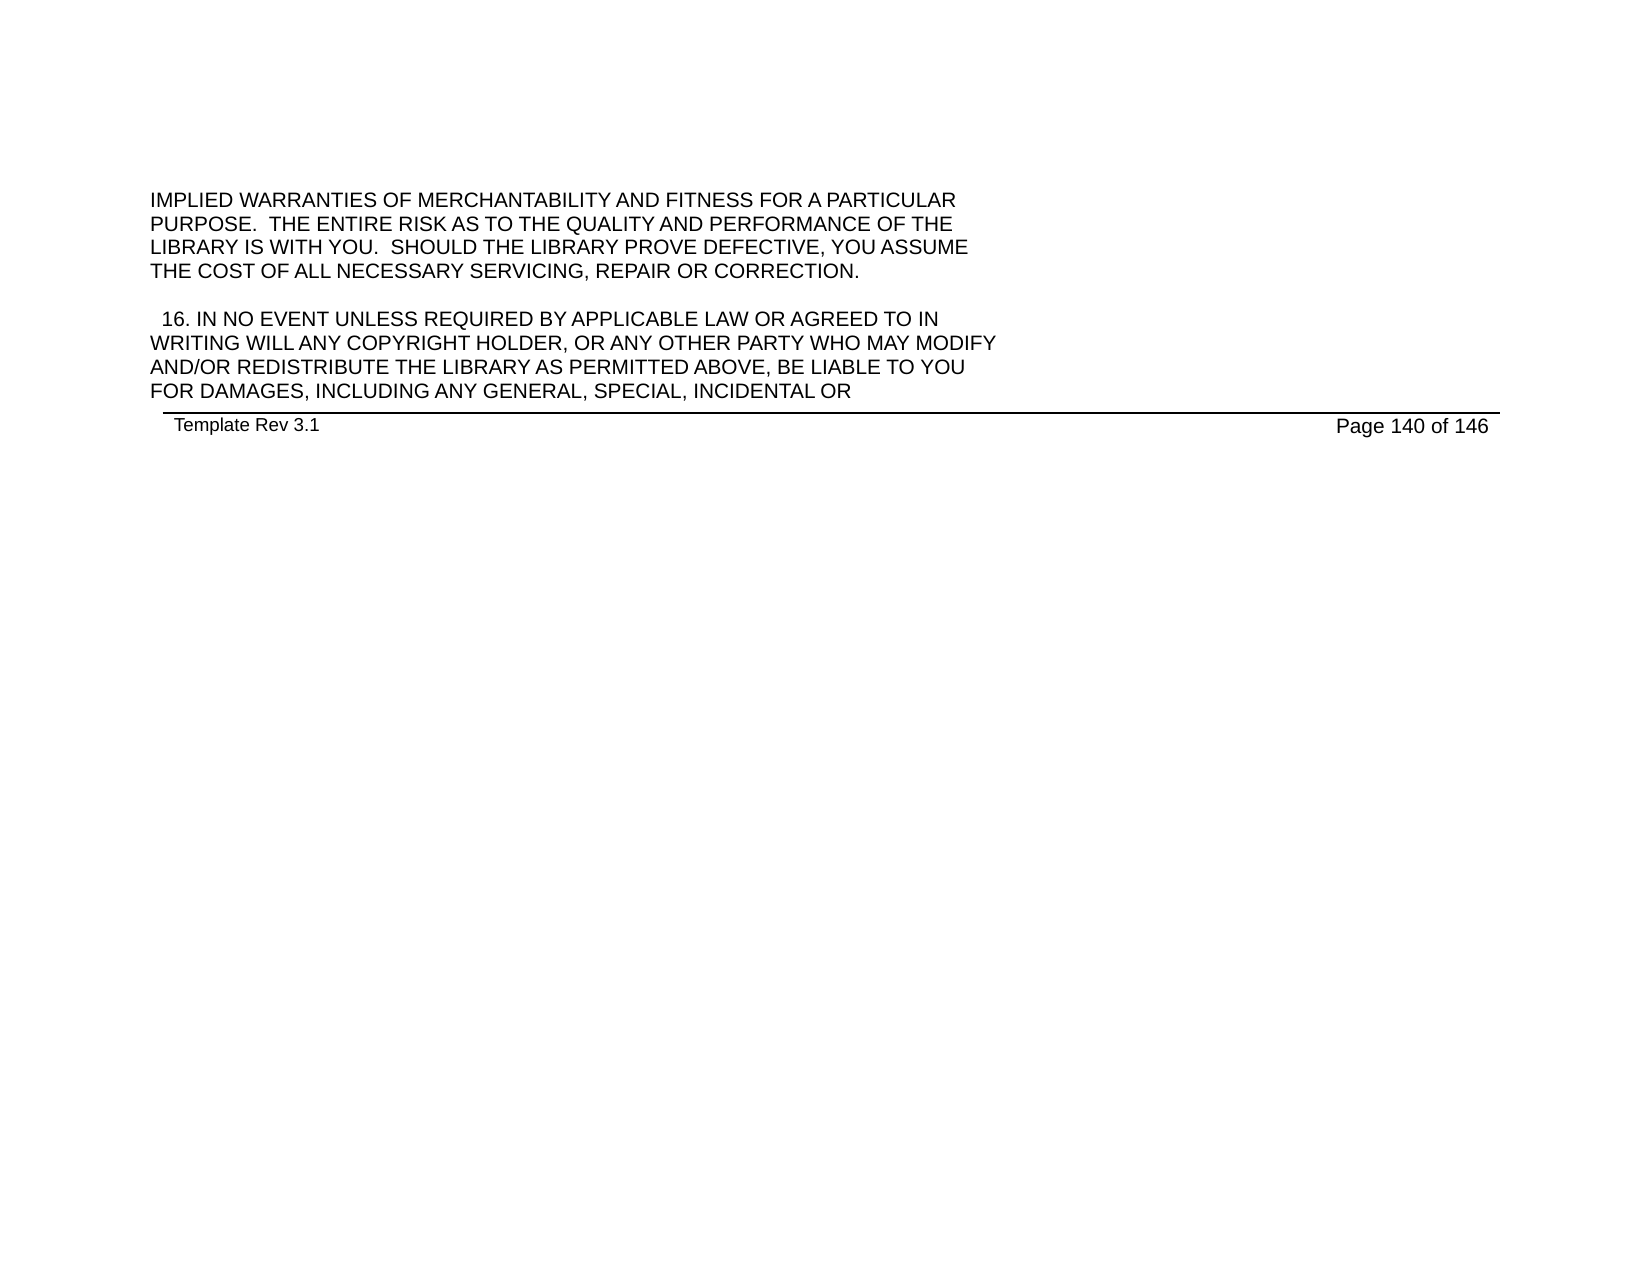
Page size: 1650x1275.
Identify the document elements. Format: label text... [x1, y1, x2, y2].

text 16. IN NO EVENT UNLESS REQUIRED BY APPLICABLE LAW OR AGREED TO IN [150, 307, 1500, 331]
text IMPLIED WARRANTIES OF MERCHANTABILITY AND FITNESS FOR A PARTICULAR [150, 187, 1500, 211]
text FOR DAMAGES, INCLUDING ANY GENERAL, SPECIAL, INCIDENTAL OR [150, 379, 1500, 403]
text LIBRARY IS WITH YOU. SHOULD THE LIBRARY PROVE DEFECTIVE, YOU ASSUME [150, 235, 1500, 259]
text WRITING WILL ANY COPYRIGHT HOLDER, OR ANY OTHER PARTY WHO MAY MODIFY [150, 331, 1500, 355]
text THE COST OF ALL NECESSARY SERVICING, REPAIR OR CORRECTION. [150, 259, 1500, 283]
text AND/OR REDISTRIBUTE THE LIBRARY AS PERMITTED ABOVE, BE LIABLE TO YOU [150, 355, 1500, 379]
text PURPOSE. THE ENTIRE RISK AS TO THE QUALITY AND PERFORMANCE OF THE [150, 211, 1500, 235]
